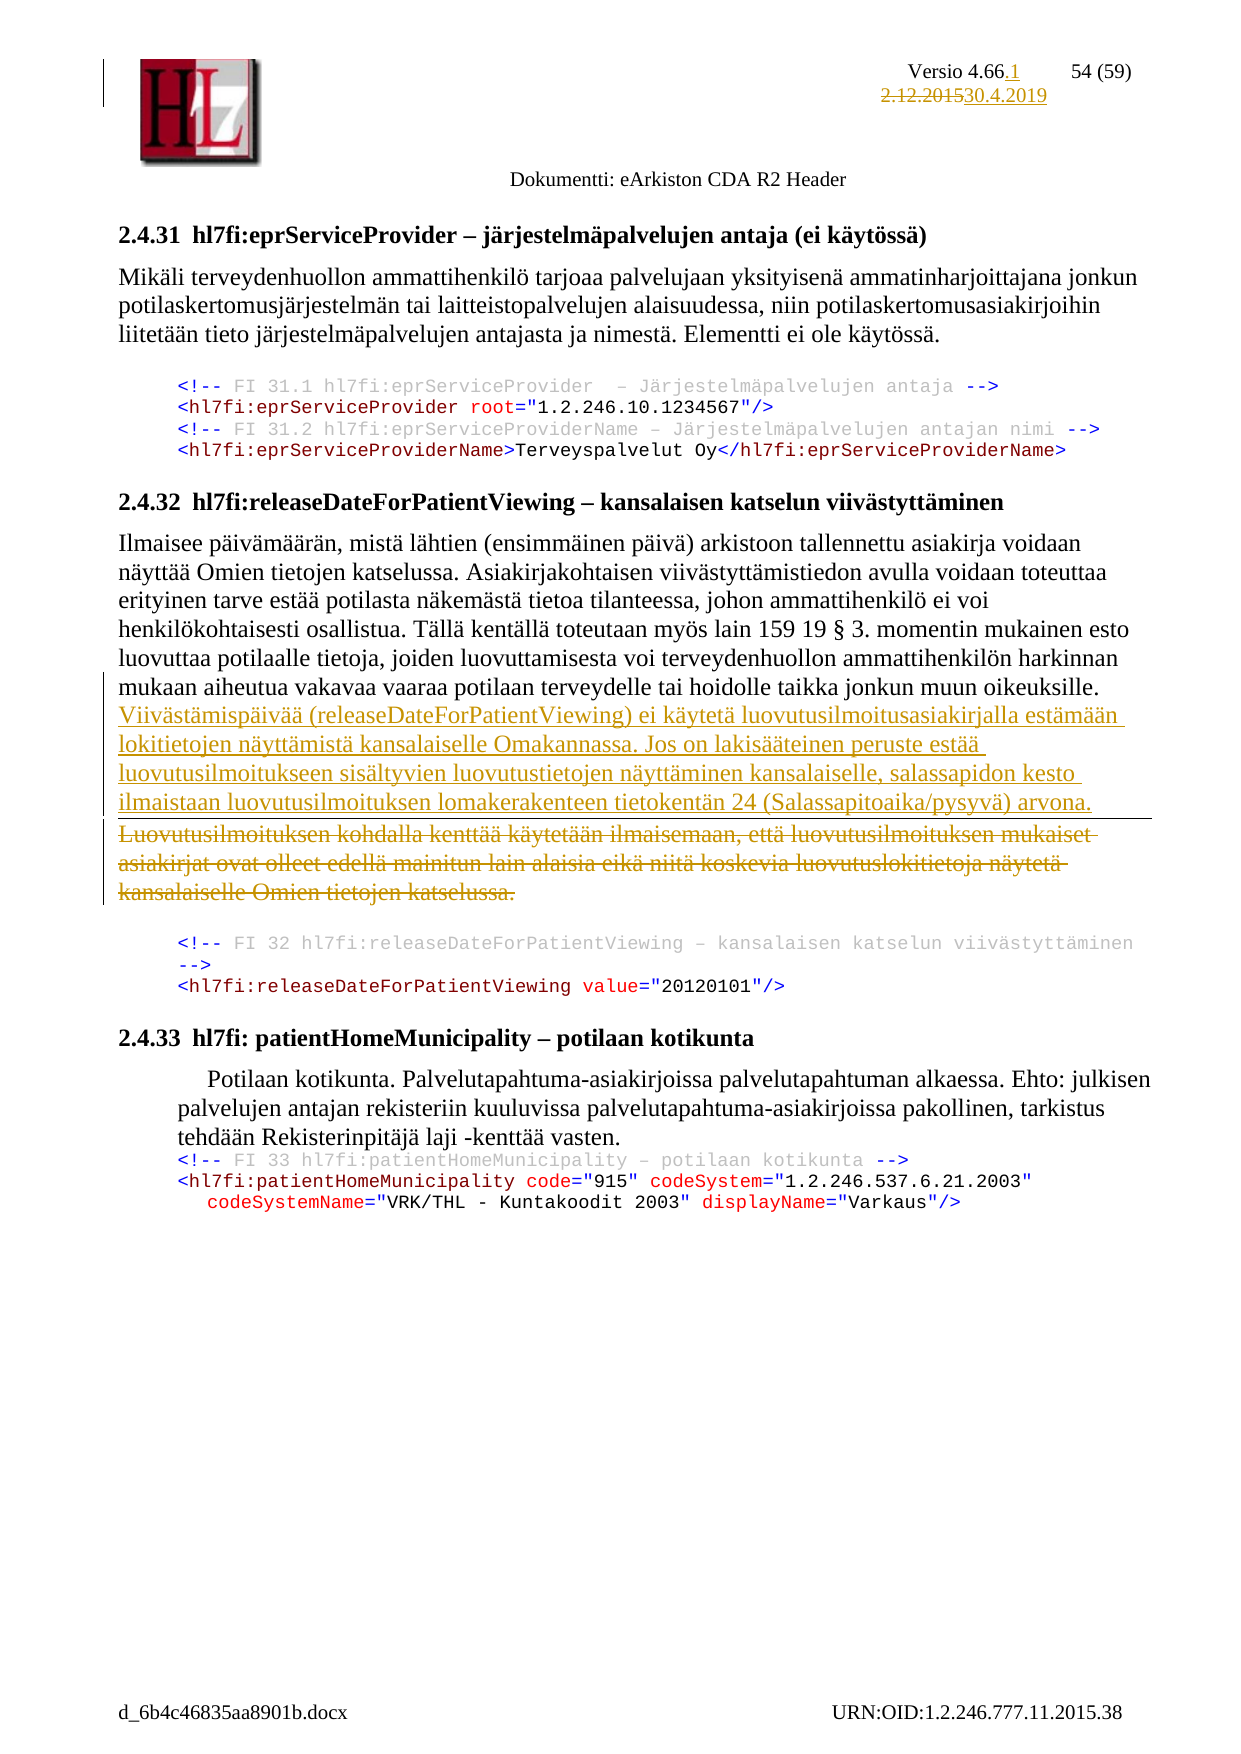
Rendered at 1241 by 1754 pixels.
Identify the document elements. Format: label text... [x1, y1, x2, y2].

text <!-- FI 31.2 hl7fi:eprServiceProviderName – Järjestelmäpalvelujen antajan nimi --> [118, 419, 1152, 441]
text Mikäli terveydenhuollon ammattihenkilö tarjoaa palvelujaan yksityisenä ammatinharjoittajana jonkun potilaskertomusjärjestelmän tai laitteistopalvelujen alaisuudessa, niin potilaskertomusasiakirjoihin liitetään tieto järjestelmäpalvelujen antajasta ja nimestä. Elementti ei ole käytössä. [118, 262, 1152, 348]
subtitle hl7fi: patientHomeMunicipality – potilaan kotikunta [118, 1023, 1152, 1052]
picture [140, 59, 263, 167]
subtitle hl7fi:eprServiceProvider – järjestelmäpalvelujen antaja (ei käytössä) [118, 221, 1152, 249]
text <!-- FI 33 hl7fi:patientHomeMunicipality – potilaan kotikunta --> [118, 1150, 1152, 1172]
text <!-- FI 32 hl7fi:releaseDateForPatientViewing – kansalaisen katselun viivästyttäminen [118, 934, 1152, 955]
text --> [148, 955, 1152, 977]
text Ilmaisee päivämäärän, mistä lähtien (ensimmäinen päivä) arkistoon tallennettu asiakirja voidaan näyttää Omien tietojen katselussa. Asiakirjakohtaisen viivästyttämistiedon avulla voidaan toteuttaa erityinen tarve estää potilasta näkemästä tietoa tilanteessa, johon ammattihenkilö ei voi henkilökohtaisesti osallistua. Tällä kentällä toteutaan myös lain 159 19 § 3. momentin mukainen esto luovuttaa potilaalle tietoja, joiden luovuttamisesta voi terveydenhuollon ammattihenkilön harkinnan mukaan aiheutua vakavaa vaaraa potilaan terveydelle tai hoidolle taikka jonkun muun oikeuksille. [118, 528, 1152, 701]
text codeSystemName="VRK/THL - Kuntakoodit 2003" displayName="Varkaus"/> [177, 1193, 1152, 1214]
text <hl7fi:releaseDateForPatientViewing value="20120101"/> [118, 977, 1152, 998]
text Potilaan kotikunta. Palvelutapahtuma-asiakirjoissa palvelutapahtuman alkaessa. Ehto: julkisen palvelujen antajan rekisteriin kuuluvissa palvelutapahtuma-asiakirjoissa pakollinen, tarkistus tehdään Rekisterinpitäjä laji -kenttää vasten. [177, 1064, 1152, 1150]
text <hl7fi:eprServiceProvider root="1.2.246.10.1234567"/> [118, 398, 1152, 419]
text <!-- FI 31.1 hl7fi:eprServiceProvider – Järjestelmäpalvelujen antaja --> [118, 377, 1152, 398]
text <hl7fi:eprServiceProviderName>Terveyspalvelut Oy</hl7fi:eprServiceProviderName> [118, 441, 1152, 462]
subtitle hl7fi:releaseDateForPatientViewing – kansalaisen katselun viivästyttäminen [118, 487, 1152, 516]
text <hl7fi:patientHomeMunicipality code="915" codeSystem="1.2.246.537.6.21.2003" [118, 1172, 1152, 1193]
